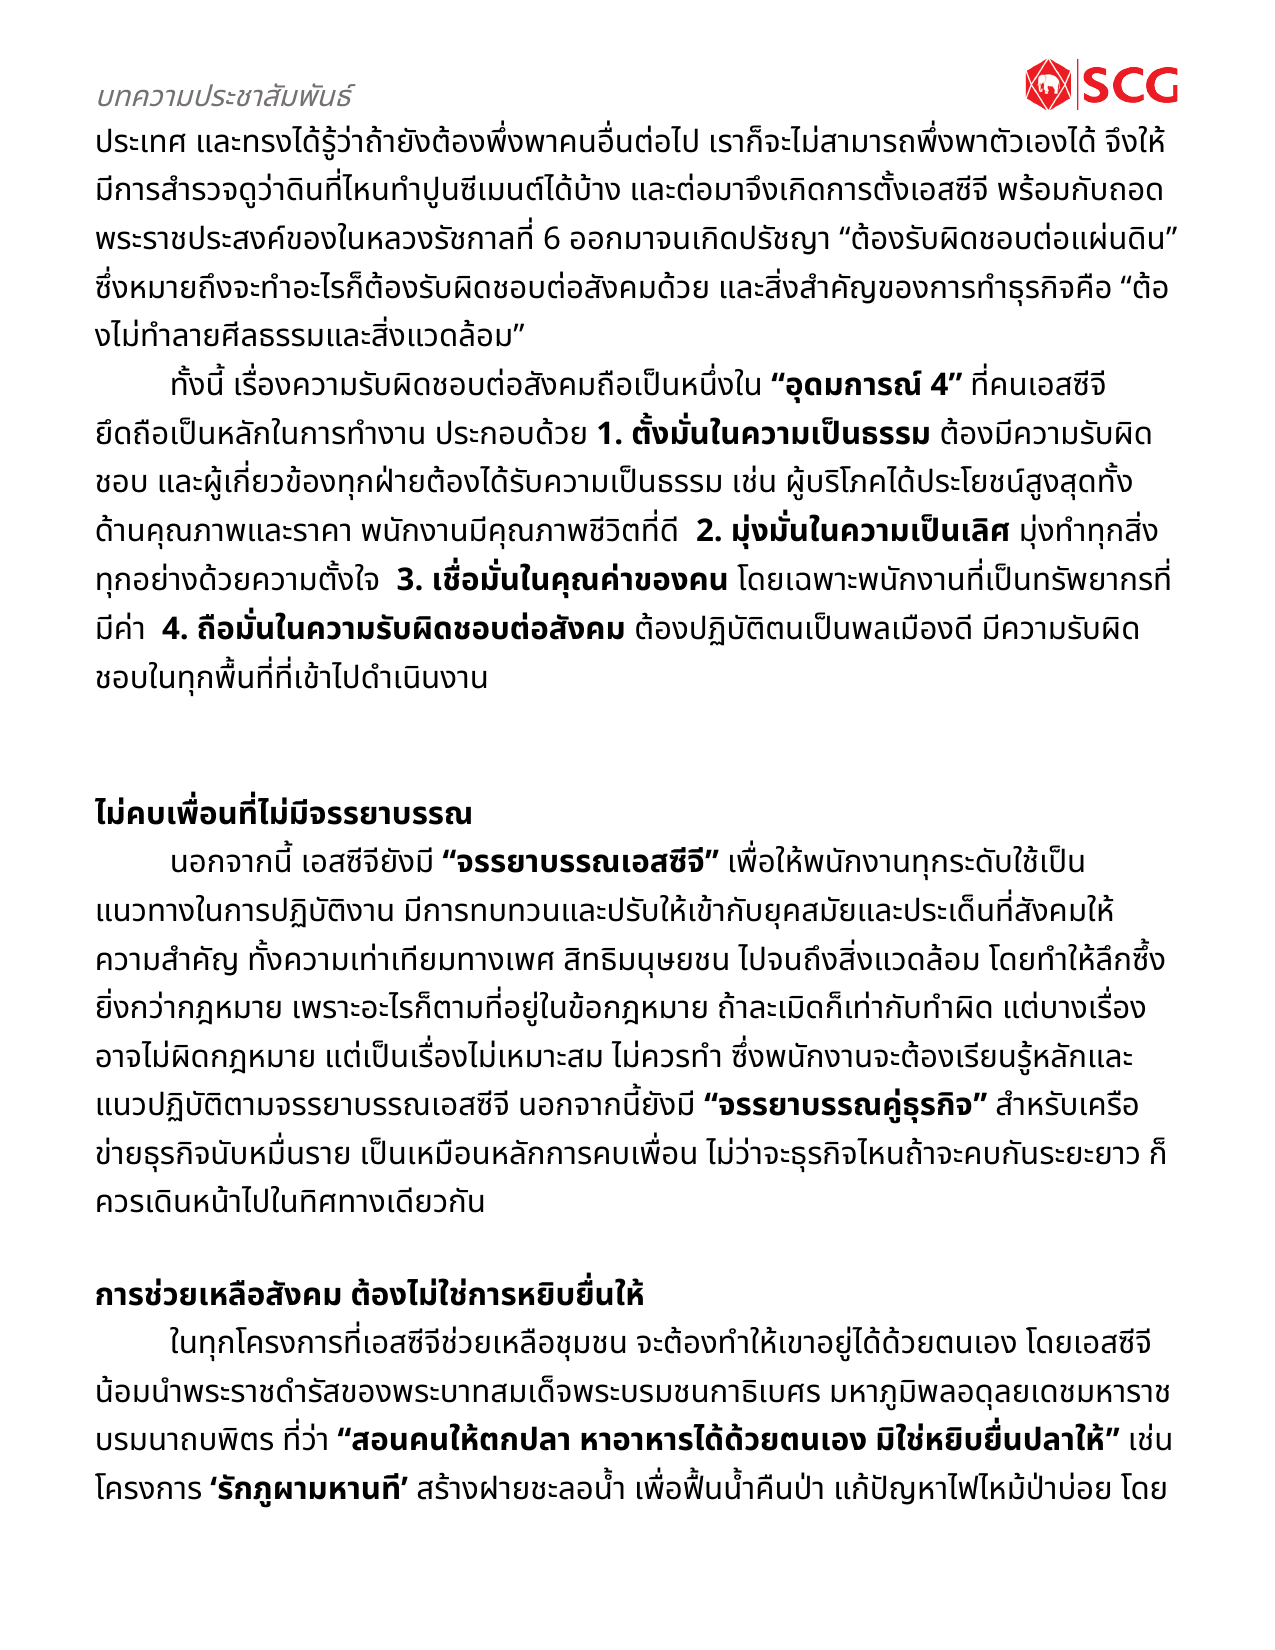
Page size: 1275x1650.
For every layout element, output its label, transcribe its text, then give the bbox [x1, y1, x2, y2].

text การช่วยเหลือสังคม ต้องไม่ใช่การหยิบยื่นให้ [94, 1272, 1181, 1319]
text นอกจากนี้ เอสซีจียังมี “จรรยาบรรณเอสซีจี” เพื่อให้พนักงานทุกระดับใช้เป็นแนวทางในการปฏิบัติงาน มีการทบทวนและปรับให้เข้ากับยุคสมัยและประเด็นที่สังคมให้ความสำคัญ ทั้งความเท่าเทียมทางเพศ สิทธิมนุษยชน ไปจนถึงสิ่งแวดล้อม โดยทำให้ลึกซึ้งยิ่งกว่ากฎหมาย เพราะอะไรก็ตามที่อยู่ในข้อกฎหมาย ถ้าละเมิดก็เท่ากับทำผิด แต่บางเรื่องอาจไม่ผิดกฎหมาย แต่เป็นเรื่องไม่เหมาะสม ไม่ควรทำ ซึ่งพนักงานจะต้องเรียนรู้หลักและแนวปฏิบัติตามจรรยาบรรณเอสซีจี นอกจากนี้ยังมี “จรรยาบรรณคู่ธุรกิจ” สำหรับเครือข่ายธุรกิจนับหมื่นราย เป็นเหมือนหลักการคบเพื่อน ไม่ว่าจะธุรกิจไหนถ้าจะคบกันระยะยาว ก็ควรเดินหน้าไปในทิศทางเดียวกัน [94, 840, 1181, 1227]
picture [1024, 56, 1178, 111]
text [94, 119, 1181, 361]
text ทั้งนี้ เรื่องความรับผิดชอบต่อสังคมถือเป็นหนึ่งใน “อุดมการณ์ 4” ที่คนเอสซีจียึดถือเป็นหลักในการทำงาน ประกอบด้วย 1. ตั้งมั่นในความเป็นธรรม ต้องมีความรับผิดชอบ และผู้เกี่ยวข้องทุกฝ่ายต้องได้รับความเป็นธรรม เช่น ผู้บริโภคได้ประโยชน์สูงสุดทั้งด้านคุณภาพและราคา พนักงานมีคุณภาพชีวิตที่ดี 2. มุ่งมั่นในความเป็นเลิศ มุ่งทำทุกสิ่งทุกอย่างด้วยความตั้งใจ 3. เชื่อมั่นในคุณค่าของคน โดยเฉพาะพนักงานที่เป็นทรัพยากรที่มีค่า 4. ถือมั่นในความรับผิดชอบต่อสังคม ต้องปฏิบัติตนเป็นพลเมืองดี มีความรับผิดชอบในทุกพื้นที่ที่เข้าไปดำเนินงาน [94, 362, 1181, 702]
text ไม่คบเพื่อนที่ไม่มีจรรยาบรรณ [94, 791, 1181, 838]
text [94, 1320, 1181, 1513]
